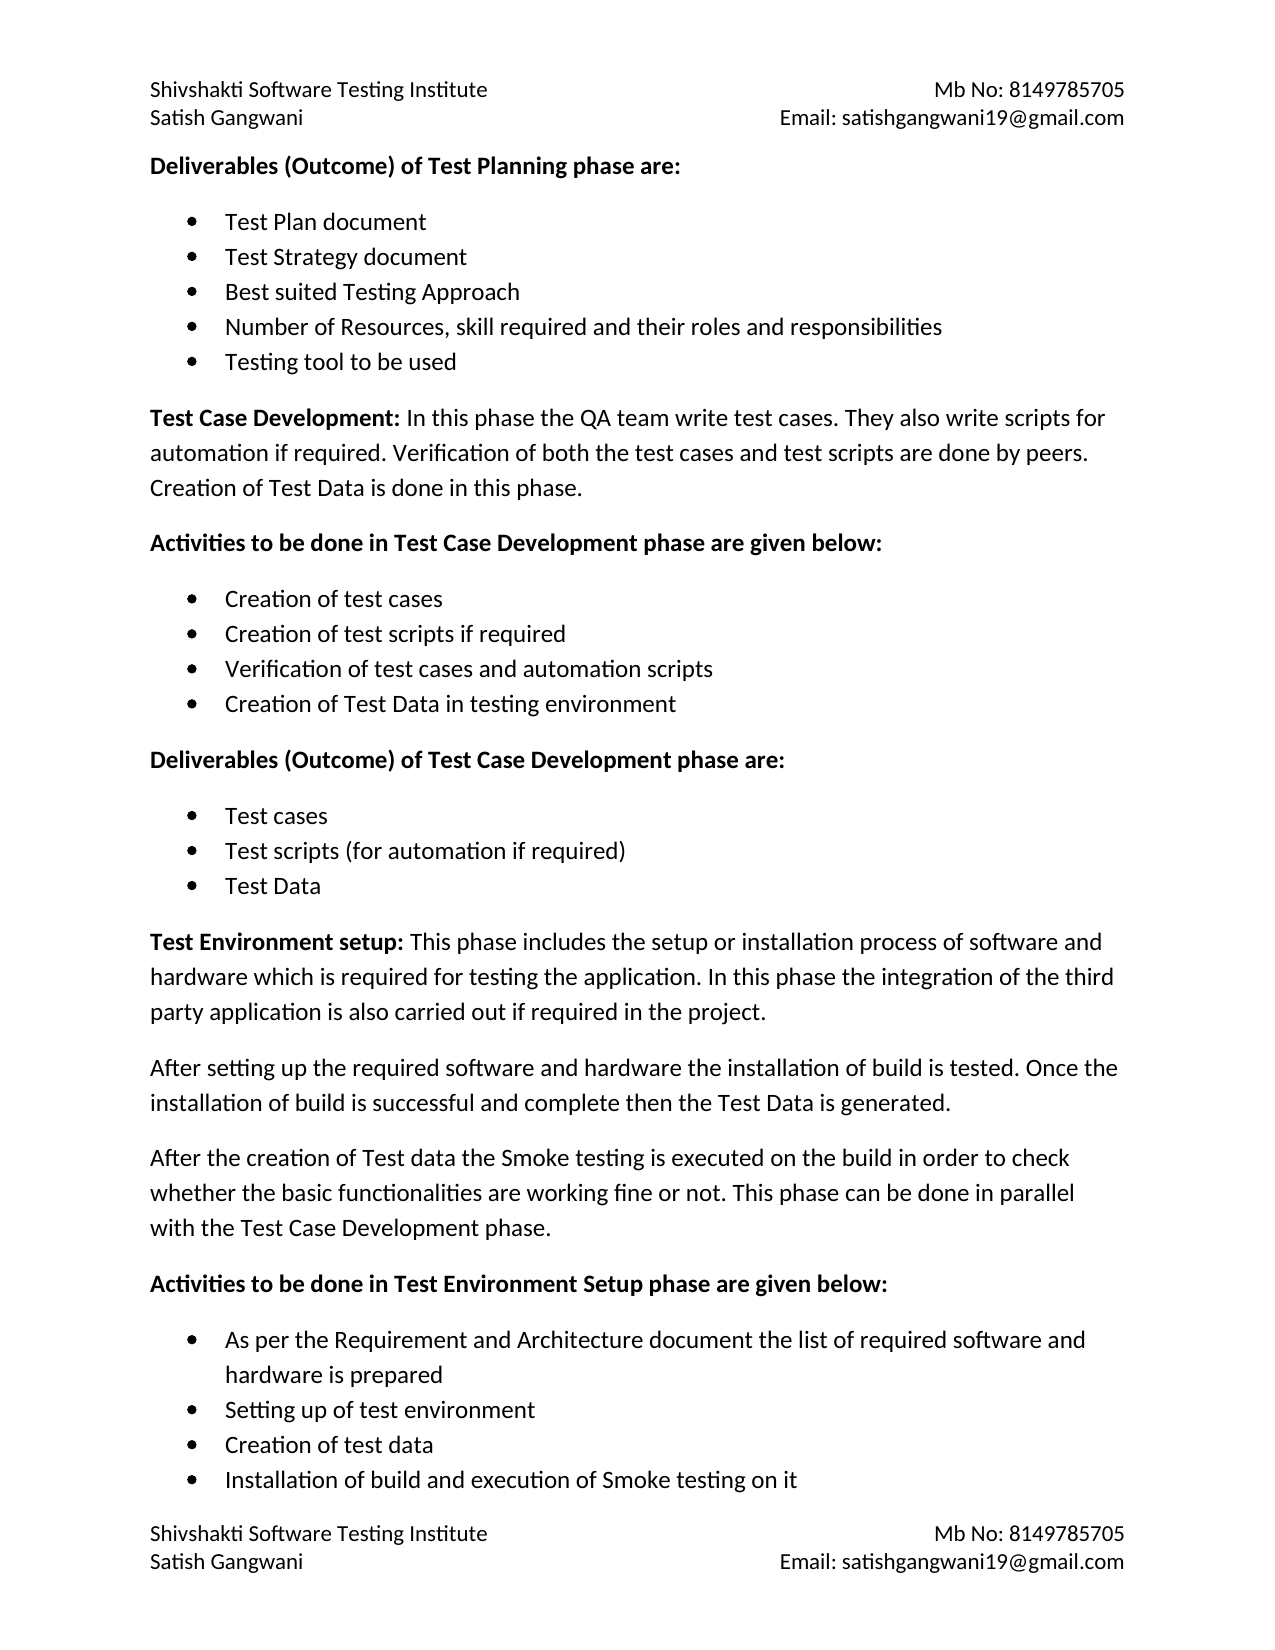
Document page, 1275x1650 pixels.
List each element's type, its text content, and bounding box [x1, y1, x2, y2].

list Setting up of test environment [187, 1394, 1125, 1425]
list Creation of test scripts if required [187, 618, 1125, 649]
text Deliverables (Outcome) of Test Case Development phase are: [150, 744, 1125, 775]
list Test cases [187, 800, 1125, 831]
list Installation of build and execution of Smoke testing on it [187, 1464, 1125, 1495]
list Test Strategy document [187, 241, 1125, 271]
list Test Data [187, 870, 1125, 901]
list As per the Requirement and Architecture document the list of required software and hardware is prepared [187, 1324, 1125, 1390]
text Activities to be done in Test Environment Setup phase are given below: [150, 1268, 1125, 1299]
text Test Case Development: In this phase the QA team write test cases. They also write scripts for automation if required. Verification of both the test cases and test scripts are done by peers. Creation of Test Data is done in this phase. [150, 402, 1125, 502]
text Deliverables (Outcome) of Test Planning phase are: [150, 150, 1125, 181]
text Activities to be done in Test Case Development phase are given below: [150, 527, 1125, 558]
list Best suited Testing Approach [187, 276, 1125, 306]
list Test scripts (for automation if required) [187, 835, 1125, 866]
list Creation of Test Data in testing environment [187, 688, 1125, 719]
list Testing tool to be used [187, 346, 1125, 376]
list Creation of test cases [187, 583, 1125, 614]
text After the creation of Test data the Smoke testing is executed on the build in order to check whether the basic functionalities are working fine or not. This phase can be done in parallel with the Test Case Development phase. [150, 1142, 1125, 1243]
list Creation of test data [187, 1429, 1125, 1460]
list Number of Resources, skill required and their roles and responsibilities [187, 311, 1125, 341]
list Test Plan document [187, 206, 1125, 236]
list Verification of test cases and automation scripts [187, 653, 1125, 684]
text After setting up the required software and hardware the installation of build is tested. Once the installation of build is successful and complete then the Test Data is generated. [150, 1052, 1125, 1117]
text Test Environment setup: This phase includes the setup or installation process of software and hardware which is required for testing the application. In this phase the integration of the third party application is also carried out if required in the project. [150, 926, 1125, 1026]
